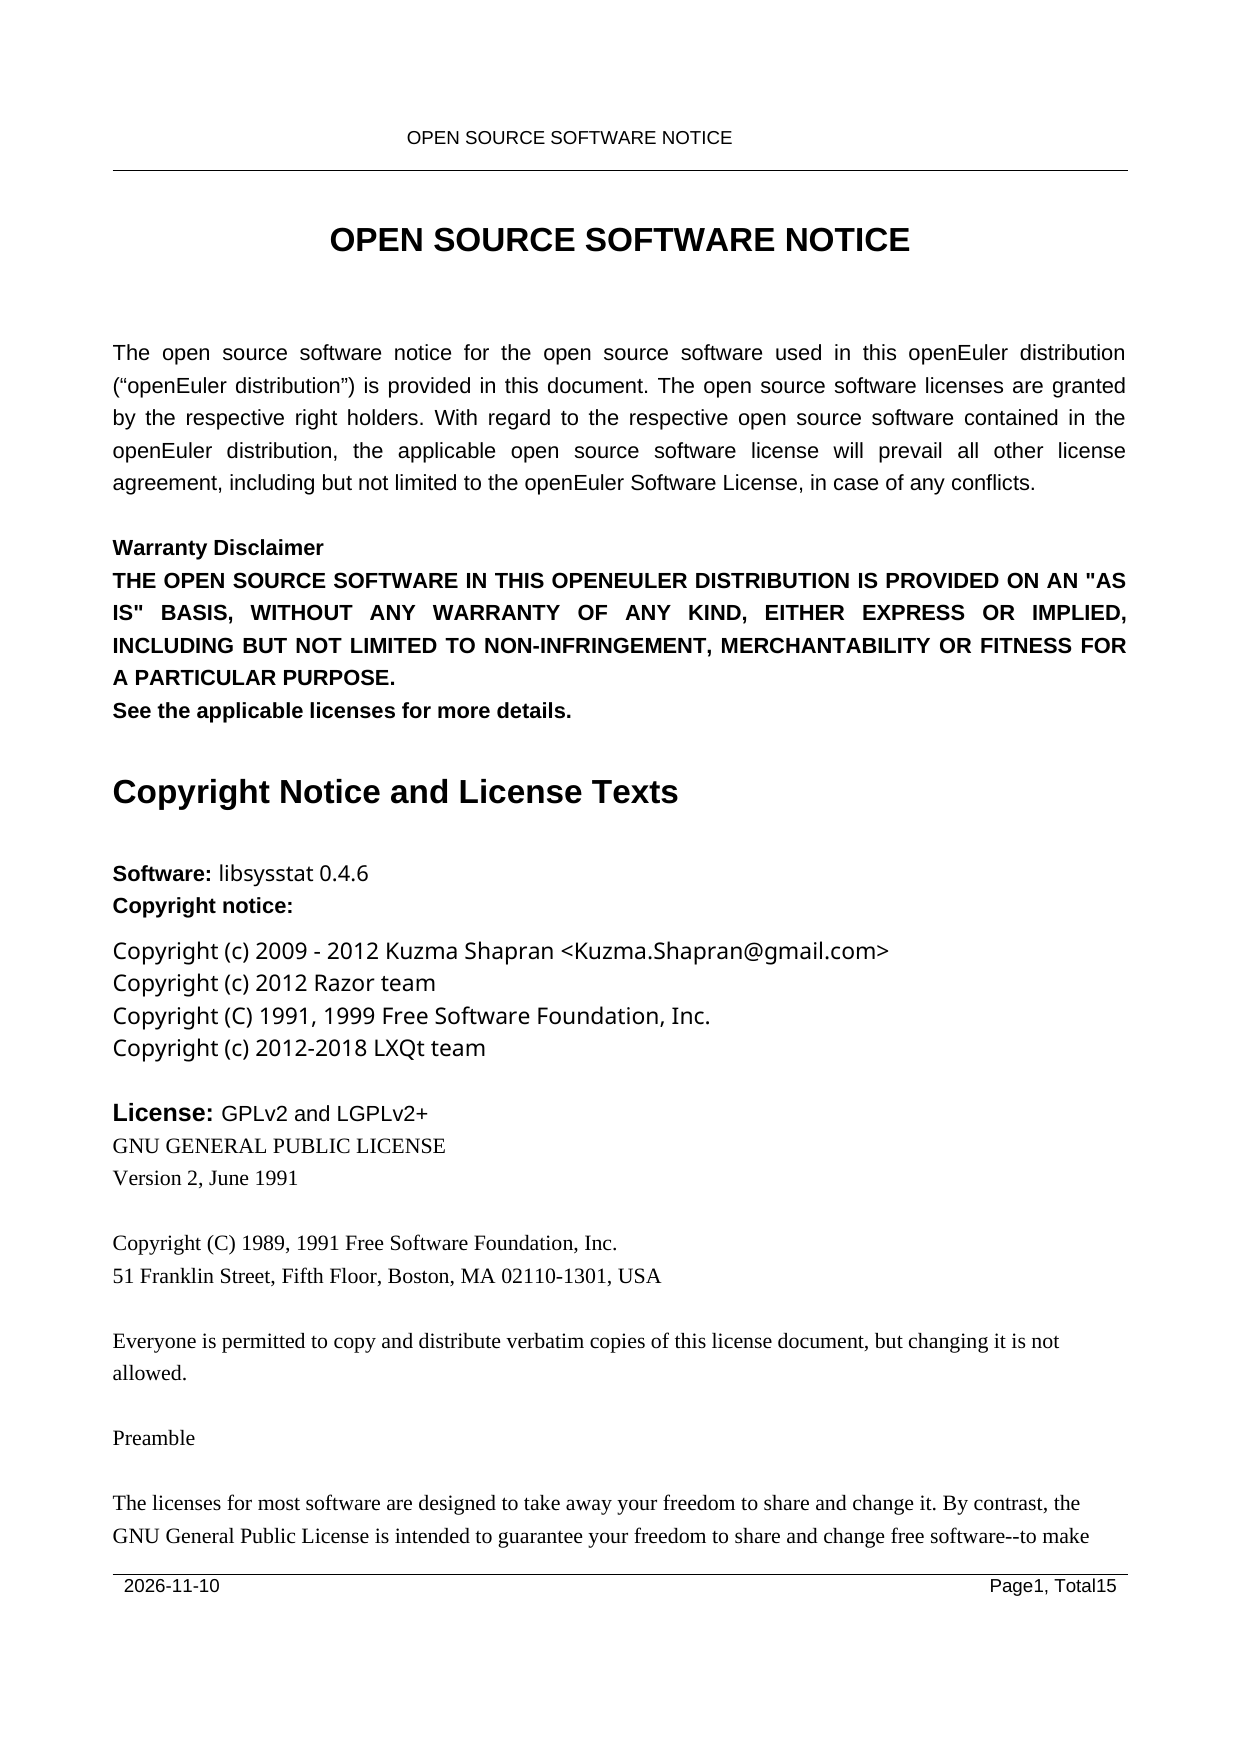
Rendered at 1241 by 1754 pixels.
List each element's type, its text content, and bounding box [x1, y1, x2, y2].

title Software: libsysstat 0.4.6 [112, 856, 1128, 889]
text OPEN SOURCE SOFTWARE NOTICE [112, 206, 1128, 271]
text Copyright (c) 2009 - 2012 Kuzma Shapran <Kuzma.Shapran@gmail.com> Copyright (c) 2012 Razor team Copyright (C) 1991, 1999 Free Software Foundation, Inc. Copyright (c) 2012-2018 LXQt team [112, 934, 1128, 1096]
text THE OPEN SOURCE SOFTWARE IN THIS OPENEULER DISTRIBUTION IS PROVIDED ON AN "AS IS" BASIS, WITHOUT ANY WARRANTY OF ANY KIND, EITHER EXPRESS OR IMPLIED, INCLUDING BUT NOT LIMITED TO NON-INFRINGEMENT, MERCHANTABILITY OR FITNESS FOR A PARTICULAR PURPOSE. See the applicable licenses for more details. [112, 564, 1128, 726]
text Copyright Notice and License Texts [112, 759, 1128, 824]
text Warranty Disclaimer [112, 531, 1128, 564]
text License: GPLv2 and LGPLv2+ [112, 1096, 1128, 1129]
text The open source software notice for the open source software used in this openEuler distribution (“openEuler distribution”) is provided in this document. The open source software licenses are granted by the respective right holders. With regard to the respective open source software contained in the openEuler distribution, the applicable open source software license will prevail all other license agreement, including but not limited to the openEuler Software License, in case of any conflicts. [112, 336, 1128, 499]
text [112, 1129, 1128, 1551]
text Copyright notice: [112, 889, 1128, 921]
